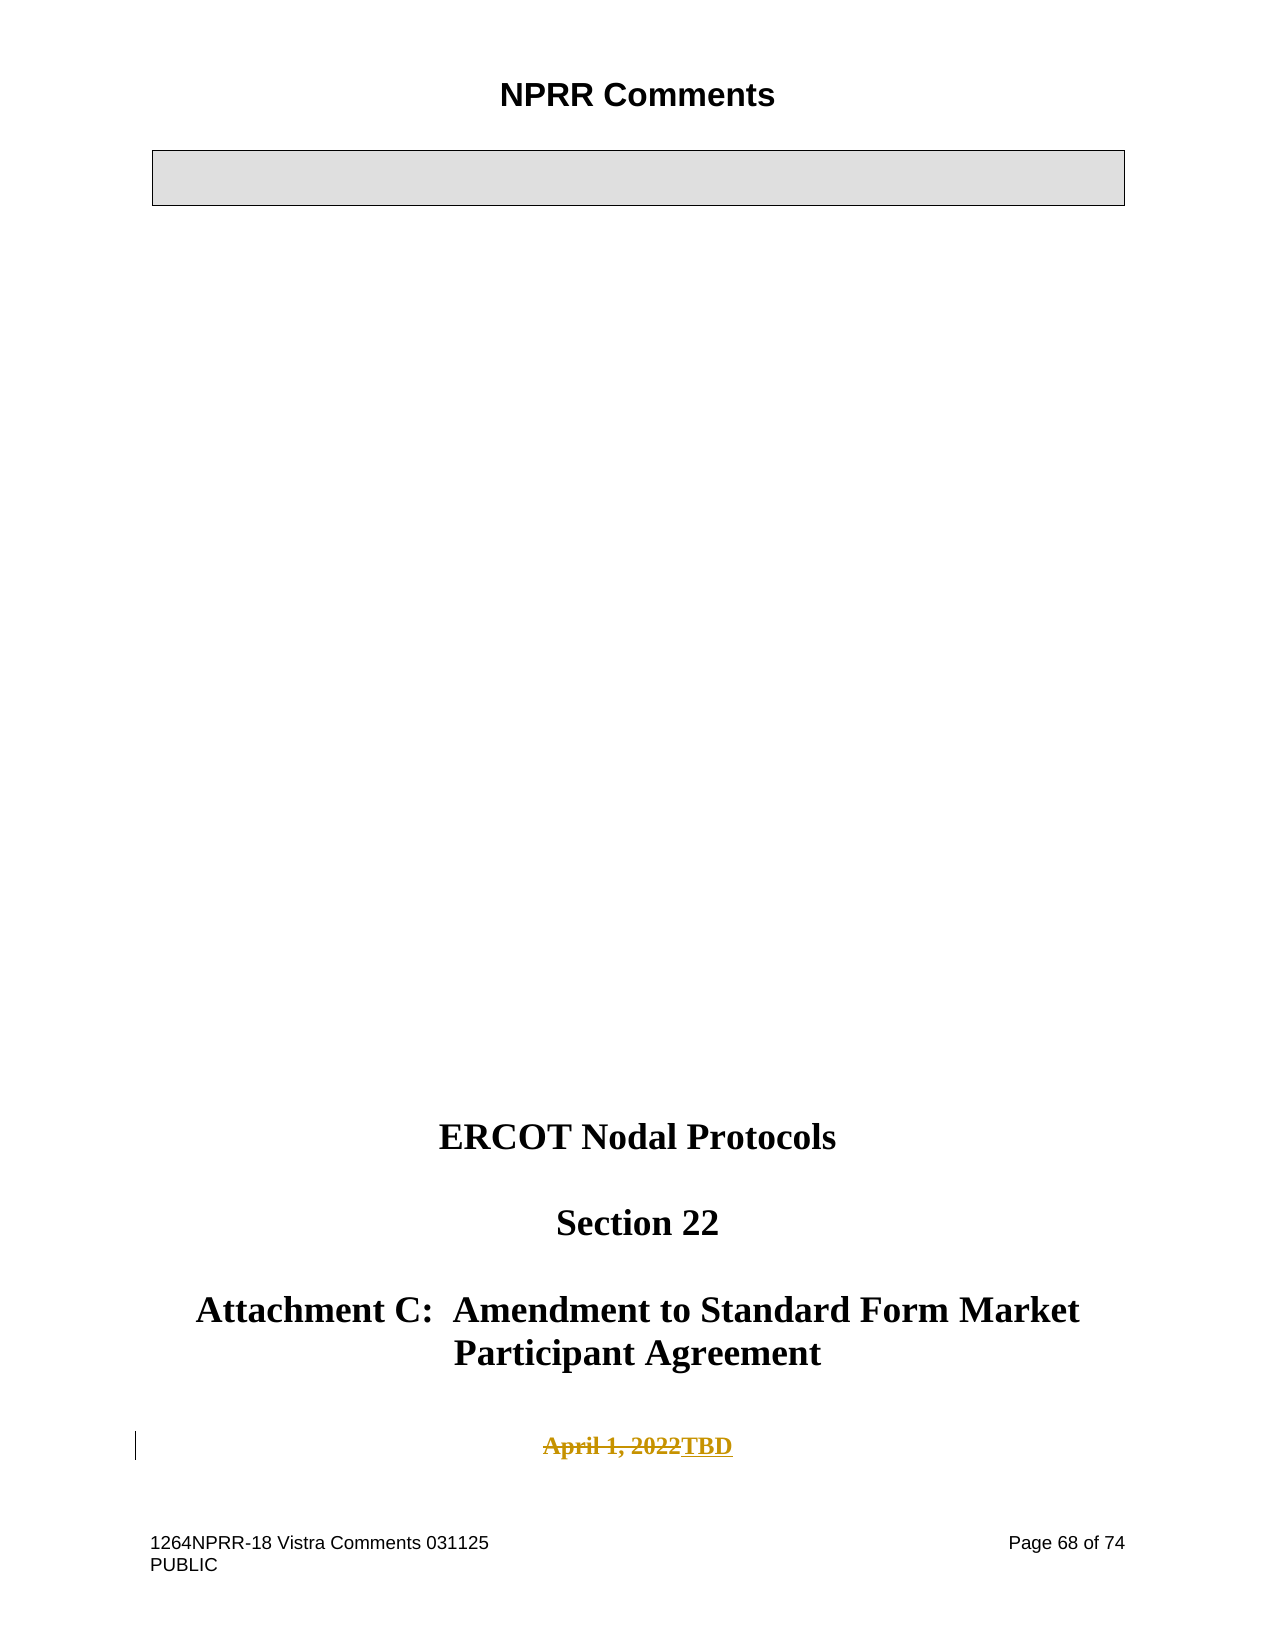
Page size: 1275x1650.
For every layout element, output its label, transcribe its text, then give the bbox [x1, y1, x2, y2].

text Attachment C: Amendment to Standard Form Market Participant Agreement [150, 1287, 1125, 1373]
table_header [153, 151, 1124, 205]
text ERCOT Nodal Protocols [150, 1114, 1125, 1158]
text Section 22 [150, 1201, 1125, 1244]
